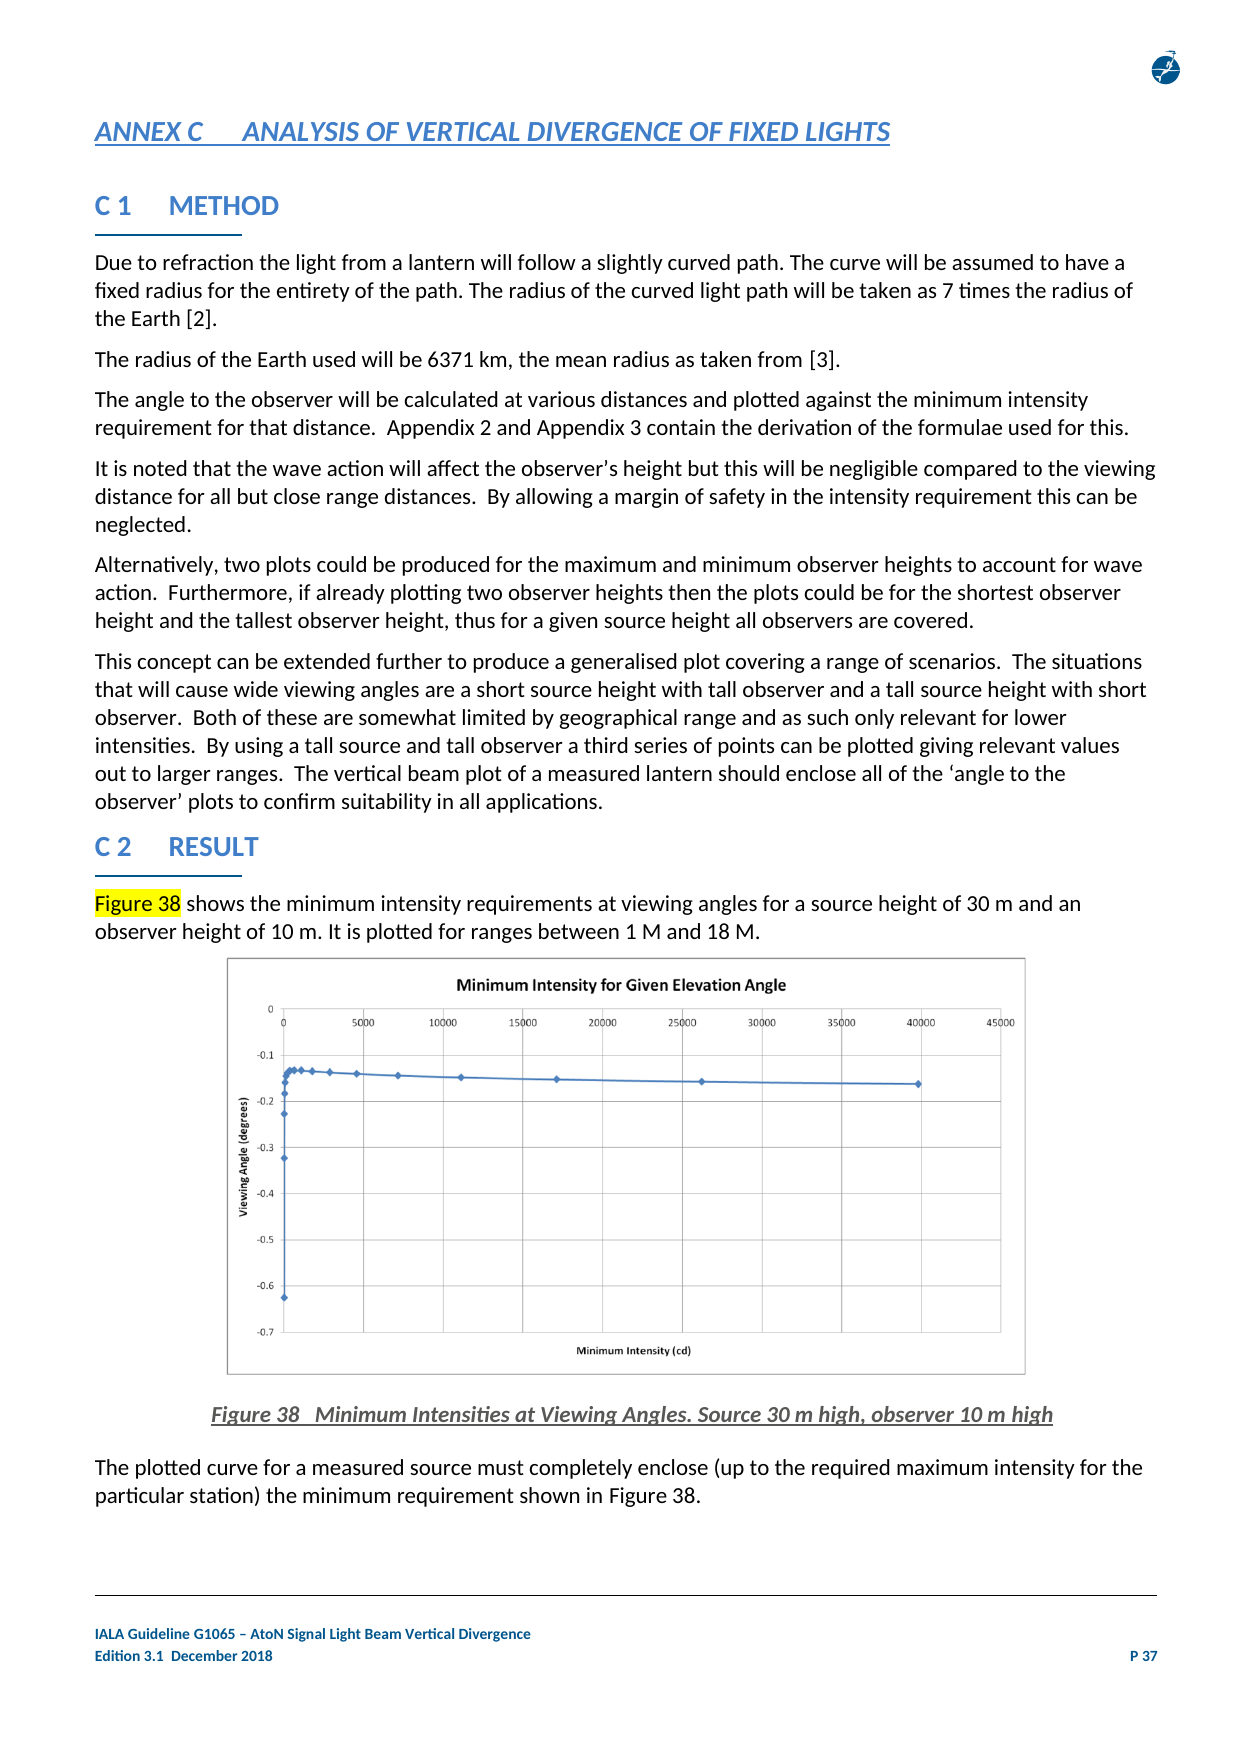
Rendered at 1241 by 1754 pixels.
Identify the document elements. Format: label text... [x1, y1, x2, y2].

picture [1120, 0, 1239, 119]
text This concept can be extended further to produce a generalised plot covering a range of scenarios. The situations that will cause wide viewing angles are a short source height with tall observer and a tall source height with short observer. Both of these are somewhat limited by geographical range and as such only relevant for lower intensities. By using a tall source and tall observer a third series of points can be plotted giving relevant values out to larger ranges. The vertical beam plot of a measured lantern should enclose all of the ‘angle to the observer’ plots to confirm suitability in all applications. [94, 647, 1157, 815]
text METHOD [94, 187, 1157, 222]
text The plotted curve for a measured source must completely enclose (up to the required maximum intensity for the particular station) the minimum requirement shown in Figure 38. [94, 1453, 1157, 1509]
text The angle to the observer will be calculated at various distances and plotted against the minimum intensity requirement for that distance. Appendix 2 and Appendix 3 contain the derivation of the formulae used for this. [94, 385, 1157, 441]
text ANALYSIS OF VERTICAL DIVERGENCE OF FIXED LIGHTS [94, 113, 1157, 149]
text Minimum Intensities at Viewing Angles. Source 30 m high, observer 10 m high [109, 1400, 1157, 1428]
text It is noted that the wave action will affect the observer’s height but this will be negligible compared to the viewing distance for all but close range distances. By allowing a margin of safety in the intensity requirement this can be neglected. [94, 454, 1157, 538]
text The radius of the Earth used will be 6371 km, the mean radius as taken from [3]. [94, 345, 1157, 373]
text Due to refraction the light from a lantern will follow a slightly curved path. The curve will be assumed to have a fixed radius for the entirety of the path. The radius of the curved light path will be taken as 7 times the radius of the Earth [2]. [94, 248, 1157, 332]
text Figure 38 shows the minimum intensity requirements at viewing angles for a source height of 30 m and an observer height of 10 m. It is plotted for ranges between 1 M and 18 M. [94, 889, 1157, 945]
picture [226, 957, 1026, 1375]
text Alternatively, two plots could be produced for the maximum and minimum observer heights to account for wave action. Furthermore, if already plotting two observer heights then the plots could be for the shortest observer height and the tallest observer height, thus for a given source height all observers are covered. [94, 551, 1157, 634]
text RESULT [94, 828, 1157, 863]
